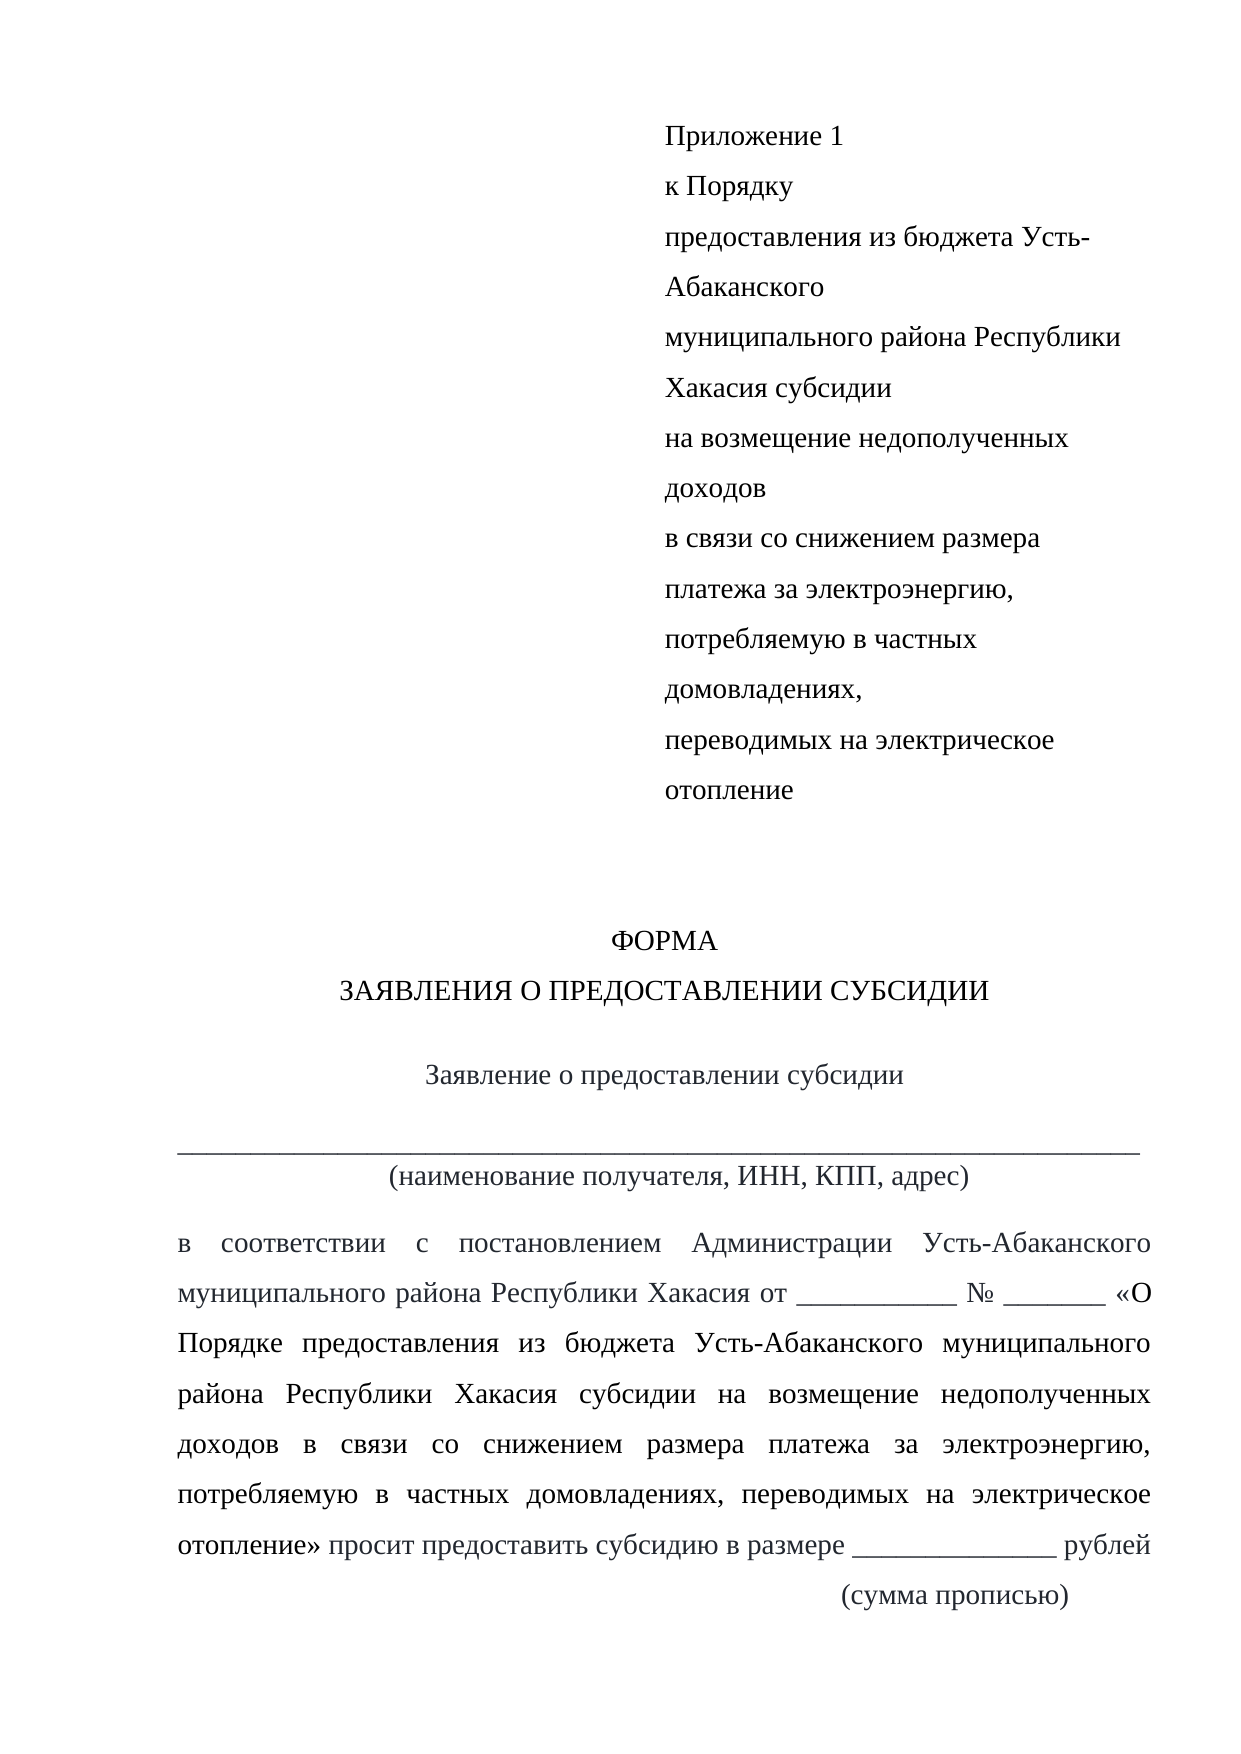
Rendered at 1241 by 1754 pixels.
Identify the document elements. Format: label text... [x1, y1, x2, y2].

text предоставления из бюджета Усть-Абаканского [664, 219, 1152, 303]
text в соответствии с постановлением Администрации Усть-Абаканского муниципального района Республики Хакасия от ___________ № _______ «О Порядке предоставления из бюджета Усть-Абаканского муниципального района Республики Хакасия субсидии на возмещение недополученных доходов в связи со снижением размера платежа за электроэнергию, потребляемую в частных домовладениях, переводимых на электрическое отопление» просит предоставить субсидию в размере ______________ рублей [177, 1225, 1152, 1560]
text Заявление о предоставлении субсидии [177, 1057, 1152, 1091]
text переводимых на электрическое отопление [664, 722, 1152, 806]
text платежа за электроэнергию, [664, 571, 1152, 604]
text муниципального района Республики Хакасия субсидии [664, 319, 1152, 403]
text ФОРМА [177, 923, 1152, 957]
text Приложение 1 [664, 118, 1152, 152]
text к Порядку [664, 168, 1152, 202]
text ЗАЯВЛЕНИЯ О ПРЕДОСТАВЛЕНИИ СУБСИДИИ [177, 973, 1152, 1007]
text __________________________________________________________________ [177, 1124, 1152, 1158]
text (наименование получателя, ИНН, КПП, адрес) [177, 1158, 1152, 1191]
text потребляемую в частных домовладениях, [664, 621, 1152, 705]
text (сумма прописью) [177, 1577, 1152, 1611]
text на возмещение недополученных доходов [664, 420, 1152, 504]
text в связи со снижением размера [664, 521, 1152, 554]
